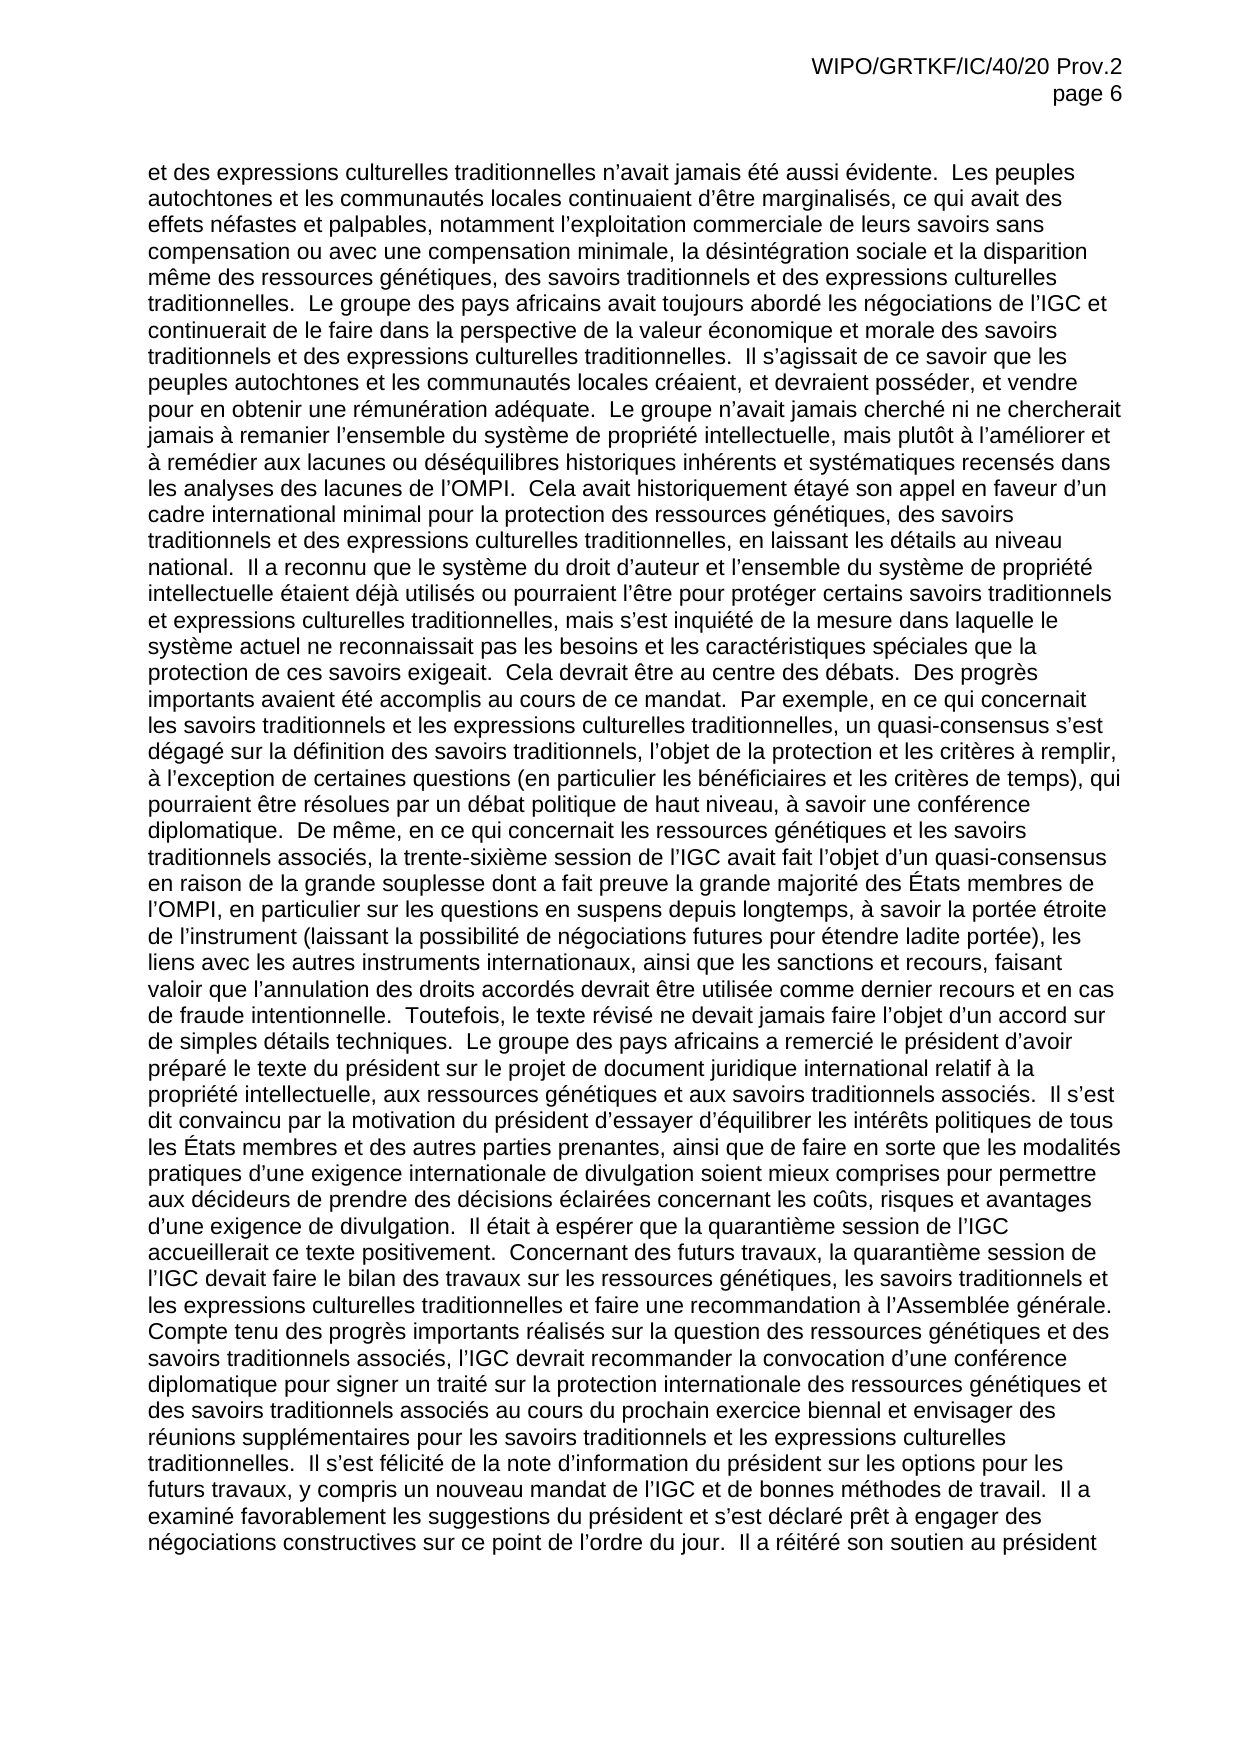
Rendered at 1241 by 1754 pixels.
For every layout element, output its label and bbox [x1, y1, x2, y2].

text [148, 158, 1122, 1555]
